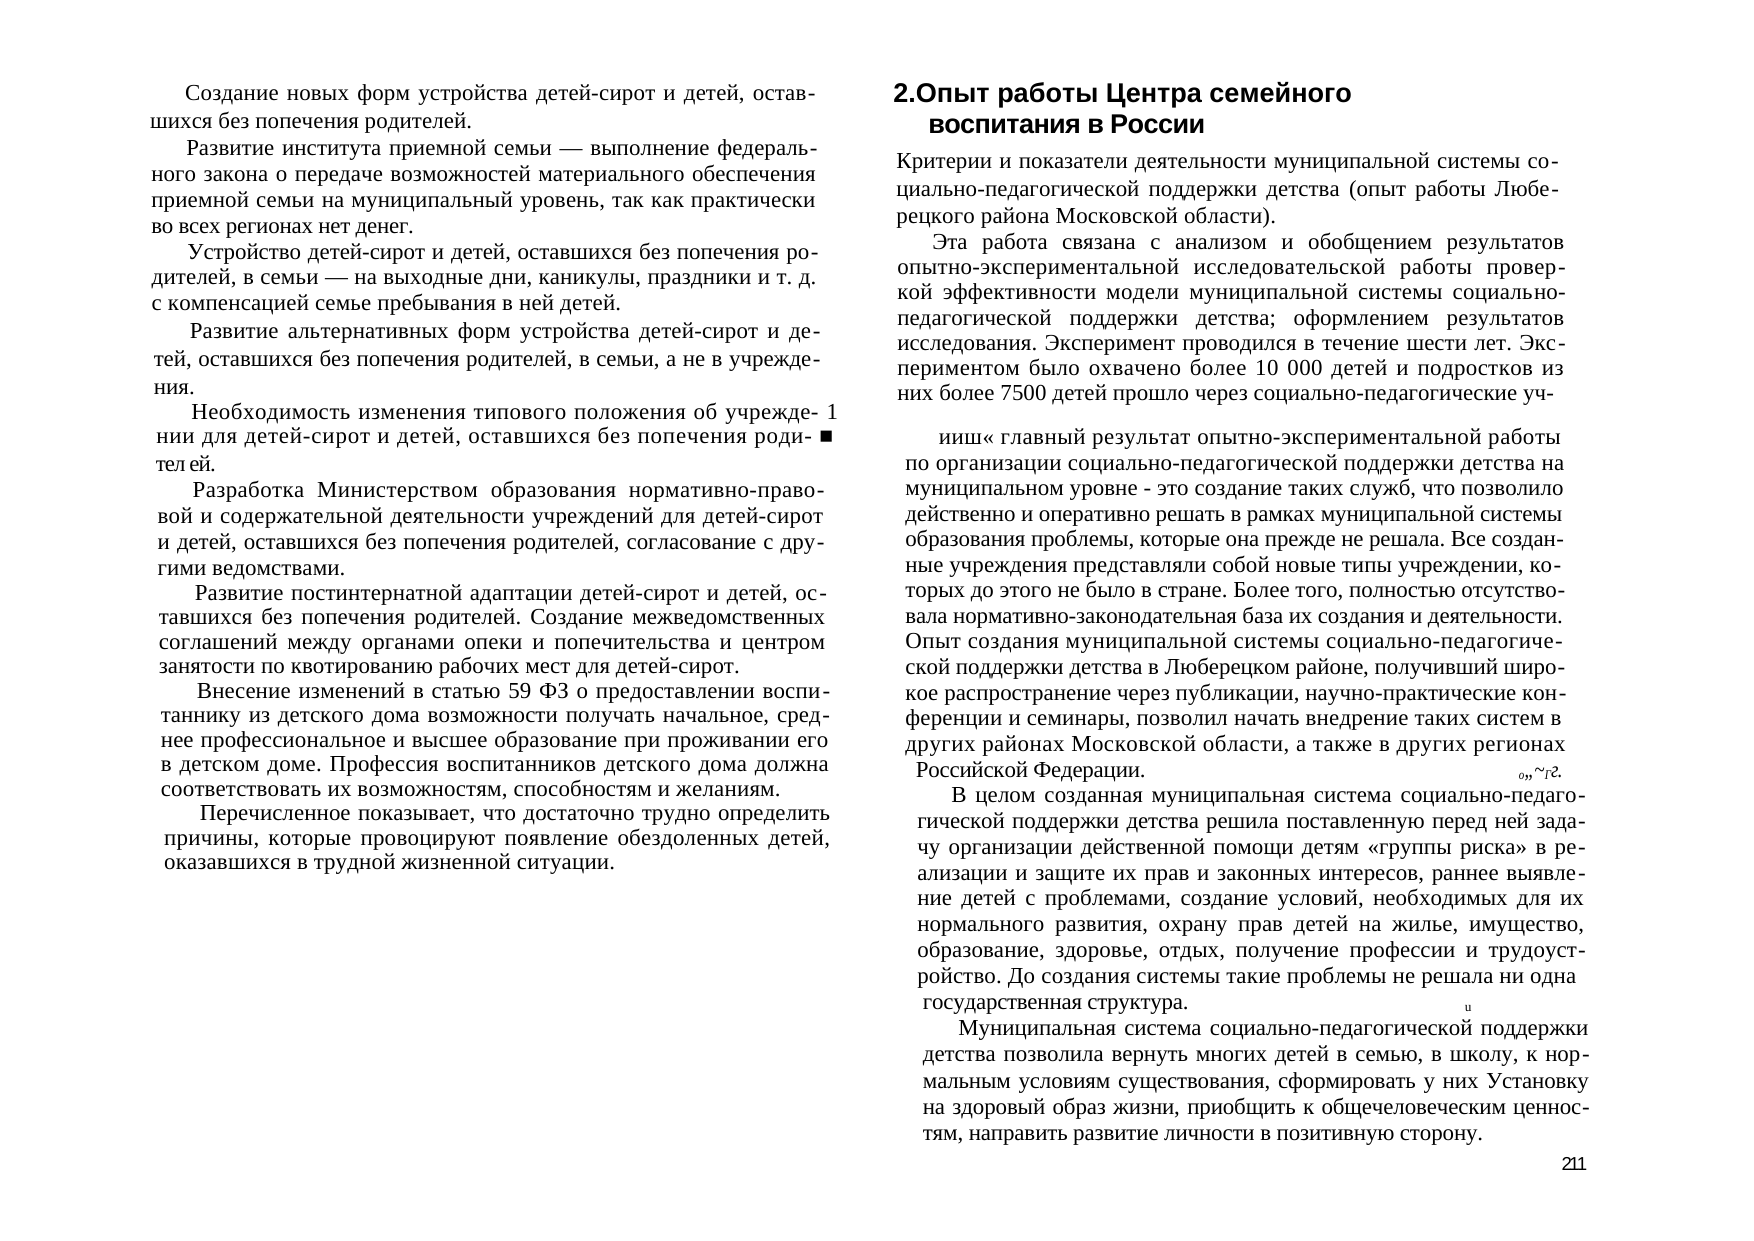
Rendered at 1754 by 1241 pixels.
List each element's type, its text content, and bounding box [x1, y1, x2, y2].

text Эта работа связана с анализом и обобщением результатов опытно-экспериментальной исследовательской работы проверкой эффективности модели муниципальной системы социально-педагогической поддержки детства; оформлением результатов исследования. Эксперимент проводился в течение шести лет. Экспериментом было охвачено более 10 000 детей и подростков из них более 7500 детей прошло через социально-педагогические уч- [897, 229, 1565, 406]
text 2.Опыт работы Центра семейного воспитания в России [893, 77, 1416, 139]
text Перечисленное показывает, что достаточно трудно определить причины, которые провоцируют появление обездоленных детей, оказавшихся в трудной жизненной ситуации. [164, 801, 831, 874]
text Развитие постинтернатной адаптации детей-сирот и детей, оставшихся без попечения родителей. Создание межведомственных соглашений между органами опеки и попечительства и центром занятости по квотированию рабочих мест для детей-сирот. [158, 581, 827, 679]
text Российской Федерации. о„~Гг. [916, 756, 1590, 782]
text Муниципальная система социально-педагогической поддержки детства позволила вернуть многих детей в семью, в школу, к нормальным условиям существования, сформировать у них Установку на здоровый образ жизни, приобщить к общечеловеческим ценностям, направить развитие личности в позитивную сторону. [923, 1014, 1589, 1146]
text тел ей. [156, 450, 839, 477]
text Необходимость изменения типового положения об учрежде- 1 нии для детей-сирот и детей, оставшихся без попечения роди- ■ [156, 400, 839, 449]
text Критерии и показатели деятельности муниципальной системы социально-педагогической поддержки детства (опыт работы Люберецкого района Московской области). [896, 146, 1558, 229]
text Создание новых форм устройства детей-сирот и детей, оставшихся без попечения родителей. [150, 77, 815, 134]
text ииш« главный результат опытно-экспериментальной работы по организации социально-педагогической поддержки детства на муниципальном уровне - это создание таких служб, что позволило действенно и оперативно решать в рамках муниципальной системы образования проблемы, которые она прежде не решала. Все созданные учреждения представляли собой новые типы учреждении, которых до этого не было в стране. Более того, полностью отсутствовала нормативно-законодательная база их создания и деятельности. Опыт создания муниципальной системы социально-педагогической поддержки детства в Люберецком районе, получивший широкое распространение через публикации, научно-практические конференции и семинары, позволил начать внедрение таких систем в других районах Московской области, а также в других регионах [905, 424, 1590, 756]
text Разработка Министерством образования нормативно-правовой и содержательной деятельности учреждений для детей-сирот и детей, оставшихся без попечения родителей, согласование с другими ведомствами. [157, 477, 824, 581]
text 211 [893, 1153, 1590, 1175]
text Развитие института приемной семьи — выполнение федерального закона о передаче возможностей материального обеспечения приемной семьи на муниципальный уровень, так как практически во всех регионах нет денег. [151, 134, 817, 238]
text Внесение изменений в статью 59 ФЗ о предоставлении воспитаннику из детского дома возможности получать начальное, среднее профессиональное и высшее образование при проживании его в детском доме. Профессия воспитанников детского дома должна соответствовать их возможностям, способностям и желаниям. [161, 679, 830, 801]
text Развитие альтернативных форм устройства детей-сирот и детей, оставшихся без попечения родителей, в семьи, а не в учреждения. [153, 316, 820, 400]
text Устройство детей-сирот и детей, оставшихся без попечения родителей, в семьи — на выходные дни, каникулы, праздники и т. д. с компенсацией семье пребывания в ней детей. [151, 238, 818, 316]
text государственная структура. u [923, 988, 1590, 1014]
text В целом созданная муниципальная система социально-педагогической поддержки детства решила поставленную перед ней задачу организации действенной помощи детям «группы риска» в реализации и защите их прав и законных интересов, раннее выявление детей с проблемами, создание условий, необходимых для их нормального развития, охрану прав детей на жилье, имущество, образование, здоровье, отдых, получение профессии и трудоустройство. До создания системы такие проблемы не решала ни одна [917, 782, 1585, 988]
